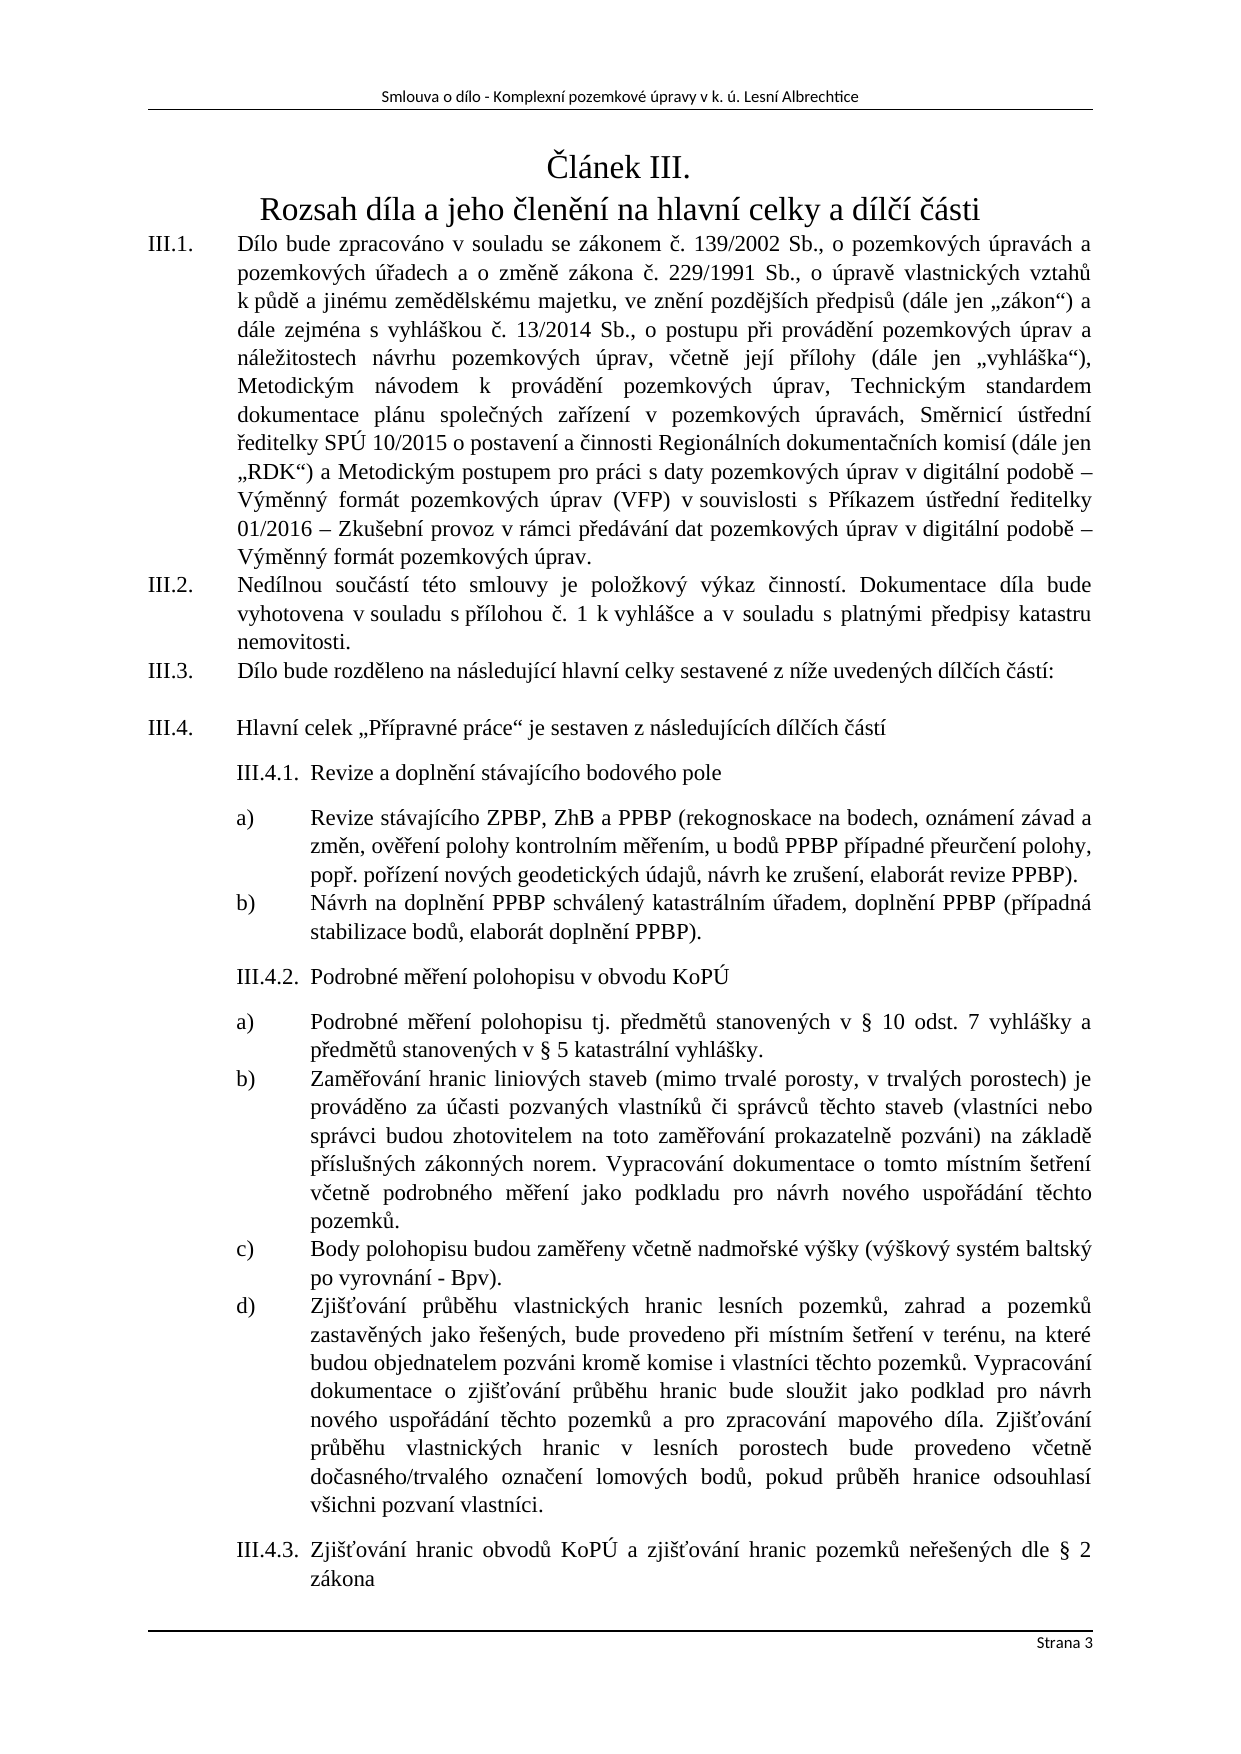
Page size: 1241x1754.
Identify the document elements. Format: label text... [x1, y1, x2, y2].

list Dílo bude rozděleno na následující hlavní celky sestavené z níže uvedených dílčích částí: [148, 657, 1093, 683]
text Revize stávajícího ZPBP, ZhB a PPBP (rekognoskace na bodech, oznámení závad a změn, ověření polohy kontrolním měřením, u bodů PPBP případné přeurčení polohy, popř. pořízení nových geodetických údajů, návrh ke zrušení, elaborát revize PPBP). [236, 804, 1093, 887]
list Nedílnou součástí této smlouvy je položkový výkaz činností. Dokumentace díla bude vyhotovena v souladu s přílohou č. 1 k vyhlášce a v souladu s platnými předpisy katastru nemovitosti. [148, 572, 1093, 655]
text Zaměřování hranic liniových staveb (mimo trvalé porosty, v trvalých porostech) je prováděno za účasti pozvaných vlastníků či správců těchto staveb (vlastníci nebo správci budou zhotovitelem na toto zaměřování prokazatelně pozváni) na základě příslušných zákonných norem. Vypracování dokumentace o tomto místním šetření včetně podrobného měření jako podkladu pro návrh nového uspořádání těchto pozemků. [236, 1065, 1093, 1233]
list Hlavní celek „Přípravné práce“ je sestaven z následujících dílčích částí [148, 714, 1093, 740]
text Podrobné měření polohopisu v obvodu KoPÚ [236, 963, 1093, 989]
text Podrobné měření polohopisu tj. předmětů stanovených v § 10 odst. 7 vyhlášky a předmětů stanovených v § 5 katastrální vyhlášky. [236, 1008, 1093, 1063]
text Zjišťování průběhu vlastnických hranic lesních pozemků, zahrad a pozemků zastavěných jako řešených, bude provedeno při místním šetření v terénu, na které budou objednatelem pozváni kromě komise i vlastníci těchto pozemků. Vypracování dokumentace o zjišťování průběhu hranic bude sloužit jako podklad pro návrh nového uspořádání těchto pozemků a pro zpracování mapového díla. Zjišťování průběhu vlastnických hranic v lesních porostech bude provedeno včetně dočasného/trvalého označení lomových bodů, pokud průběh hranice odsouhlasí všichni pozvaní vlastníci. [236, 1292, 1093, 1518]
subtitle Rozsah díla a jeho členění na hlavní celky a dílčí části [148, 148, 1093, 227]
text Revize a doplnění stávajícího bodového pole [236, 759, 1093, 785]
text Body polohopisu budou zaměřeny včetně nadmořské výšky (výškový systém baltský po vyrovnání - Bpv). [236, 1235, 1093, 1290]
text Zjišťování hranic obvodů KoPÚ a zjišťování hranic pozemků neřešených dle § 2 zákona [236, 1536, 1093, 1591]
list Dílo bude zpracováno v souladu se zákonem č. 139/2002 Sb., o pozemkových úpravách a pozemkových úřadech a o změně zákona č. 229/1991 Sb., o úpravě vlastnických vztahů kpůdě a jinému zemědělskému majetku, ve znění pozdějších předpisů (dále jen „zákon“) a dále zejména s vyhláškou č. 13/2014 Sb., o postupu při provádění pozemkových úprav a náležitostech návrhu pozemkových úprav, včetně její přílohy (dále jen „vyhláška“), Metodickým návodem k provádění pozemkových úprav, Technickým standardem dokumentace plánu společných zařízení v pozemkových úpravách, Směrnicí ústřední ředitelky SPÚ 10/2015 o postavení a činnosti Regionálních dokumentačních komisí (dále jen „RDK“) a Metodickým postupem pro práci s daty pozemkových úprav v digitální podobě – Výměnný formát pozemkových úprav (VFP) v souvislosti s Příkazem ústřední ředitelky 01/2016 – Zkušební provoz v rámci předávání dat pozemkových úprav v digitální podobě – Výměnný formát pozemkových úprav. [148, 230, 1093, 569]
text Návrh na doplnění PPBP schválený katastrálním úřadem, doplnění PPBP (případná stabilizace bodů, elaborát doplnění PPBP). [236, 889, 1093, 944]
